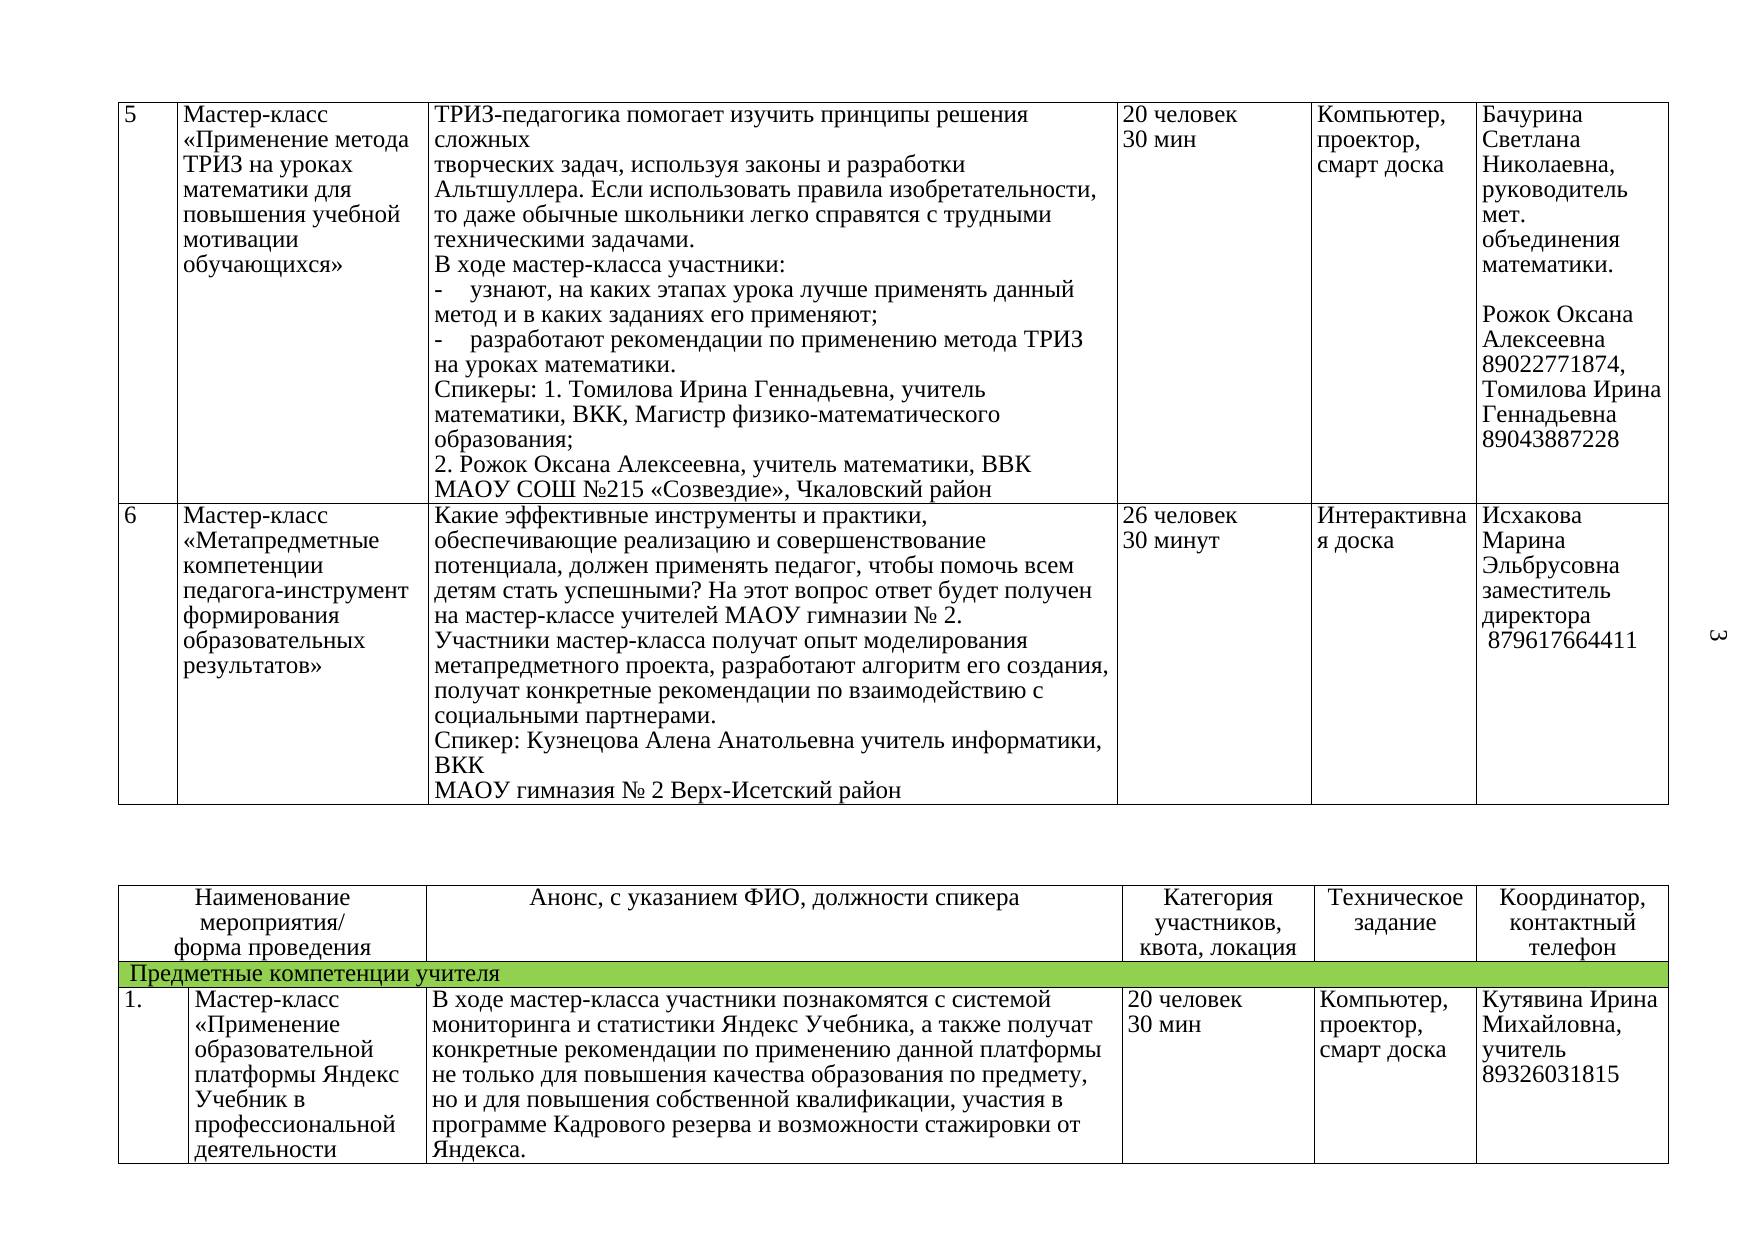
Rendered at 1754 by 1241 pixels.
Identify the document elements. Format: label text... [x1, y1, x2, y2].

table_cell Предметные компетенции учителя [119, 962, 1668, 987]
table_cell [1477, 988, 1668, 1163]
table_cell Мастер-класс «Применение метода ТРИЗ на уроках математики для повышения учебной мотивации обучающихся» [178, 103, 428, 503]
table_cell 6 [119, 504, 177, 804]
table_header Категория участников, квота, локация [1123, 886, 1314, 961]
table_cell Мастер-класс «Метапредметные компетенции педагога-инструмент формирования образовательных результатов» [178, 504, 428, 804]
table_cell Интерактивная доска [1312, 504, 1476, 804]
table_cell ТРИЗ-педагогика помогает изучить принципы решения сложных творческих задач, используя законы и разработки Альтшуллера. Если использовать правила изобретательности, то даже обычные школьники легко справятся с трудными техническими задачами. В ходе мастер-класса участники: - узнают, на каких этапах урока лучше применять данный метод и в каких заданиях его применяют; - разработают рекомендации по применению метода ТРИЗ на уроках математики. Спикеры: 1. Томилова Ирина Геннадьевна, учитель математики, ВКК, Магистр физико-математического образования; 2. Рожок Оксана Алексеевна, учитель математики, ВВК МАОУ СОШ №215 «Созвездие», Чкаловский район [429, 103, 1117, 503]
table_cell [427, 988, 1122, 1163]
table_header Анонс, с указанием ФИО, должности спикера [427, 886, 1122, 961]
table_cell 20 человек 30 мин [1123, 988, 1314, 1163]
table_header Наименование мероприятия/ форма проведения [119, 886, 426, 961]
table_cell 1. [119, 988, 188, 1163]
table_cell 20 человек 30 мин [1118, 103, 1311, 503]
table_cell Исхакова Марина Эльбрусовна заместитель директора 879617664411 [1477, 504, 1668, 804]
table_cell Бачурина Светлана Николаевна, руководитель мет. объединения математики. Рожок Оксана Алексеевна 89022771874, Томилова Ирина Геннадьевна 89043887228 [1477, 103, 1668, 503]
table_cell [1315, 988, 1476, 1163]
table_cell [189, 988, 426, 1163]
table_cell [1312, 103, 1476, 503]
table_cell 5 [119, 103, 177, 503]
table_header Координатор, контактный телефон [1477, 886, 1668, 961]
table_header Техническое задание [1315, 886, 1476, 961]
table_cell 26 человек 30 минут [1118, 504, 1311, 804]
table_cell Какие эффективные инструменты и практики, обеспечивающие реализацию и совершенствование потенциала, должен применять педагог, чтобы помочь всем детям стать успешными? На этот вопрос ответ будет получен на мастер-классе учителей МАОУ гимназии № 2. Участники мастер-класса получат опыт моделирования метапредметного проекта, разработают алгоритм его создания, получат конкретные рекомендации по взаимодействию с социальными партнерами. Спикер: Кузнецова Алена Анатольевна учитель информатики, ВКК МАОУ гимназия № 2 Верх-Исетский район [429, 504, 1117, 804]
